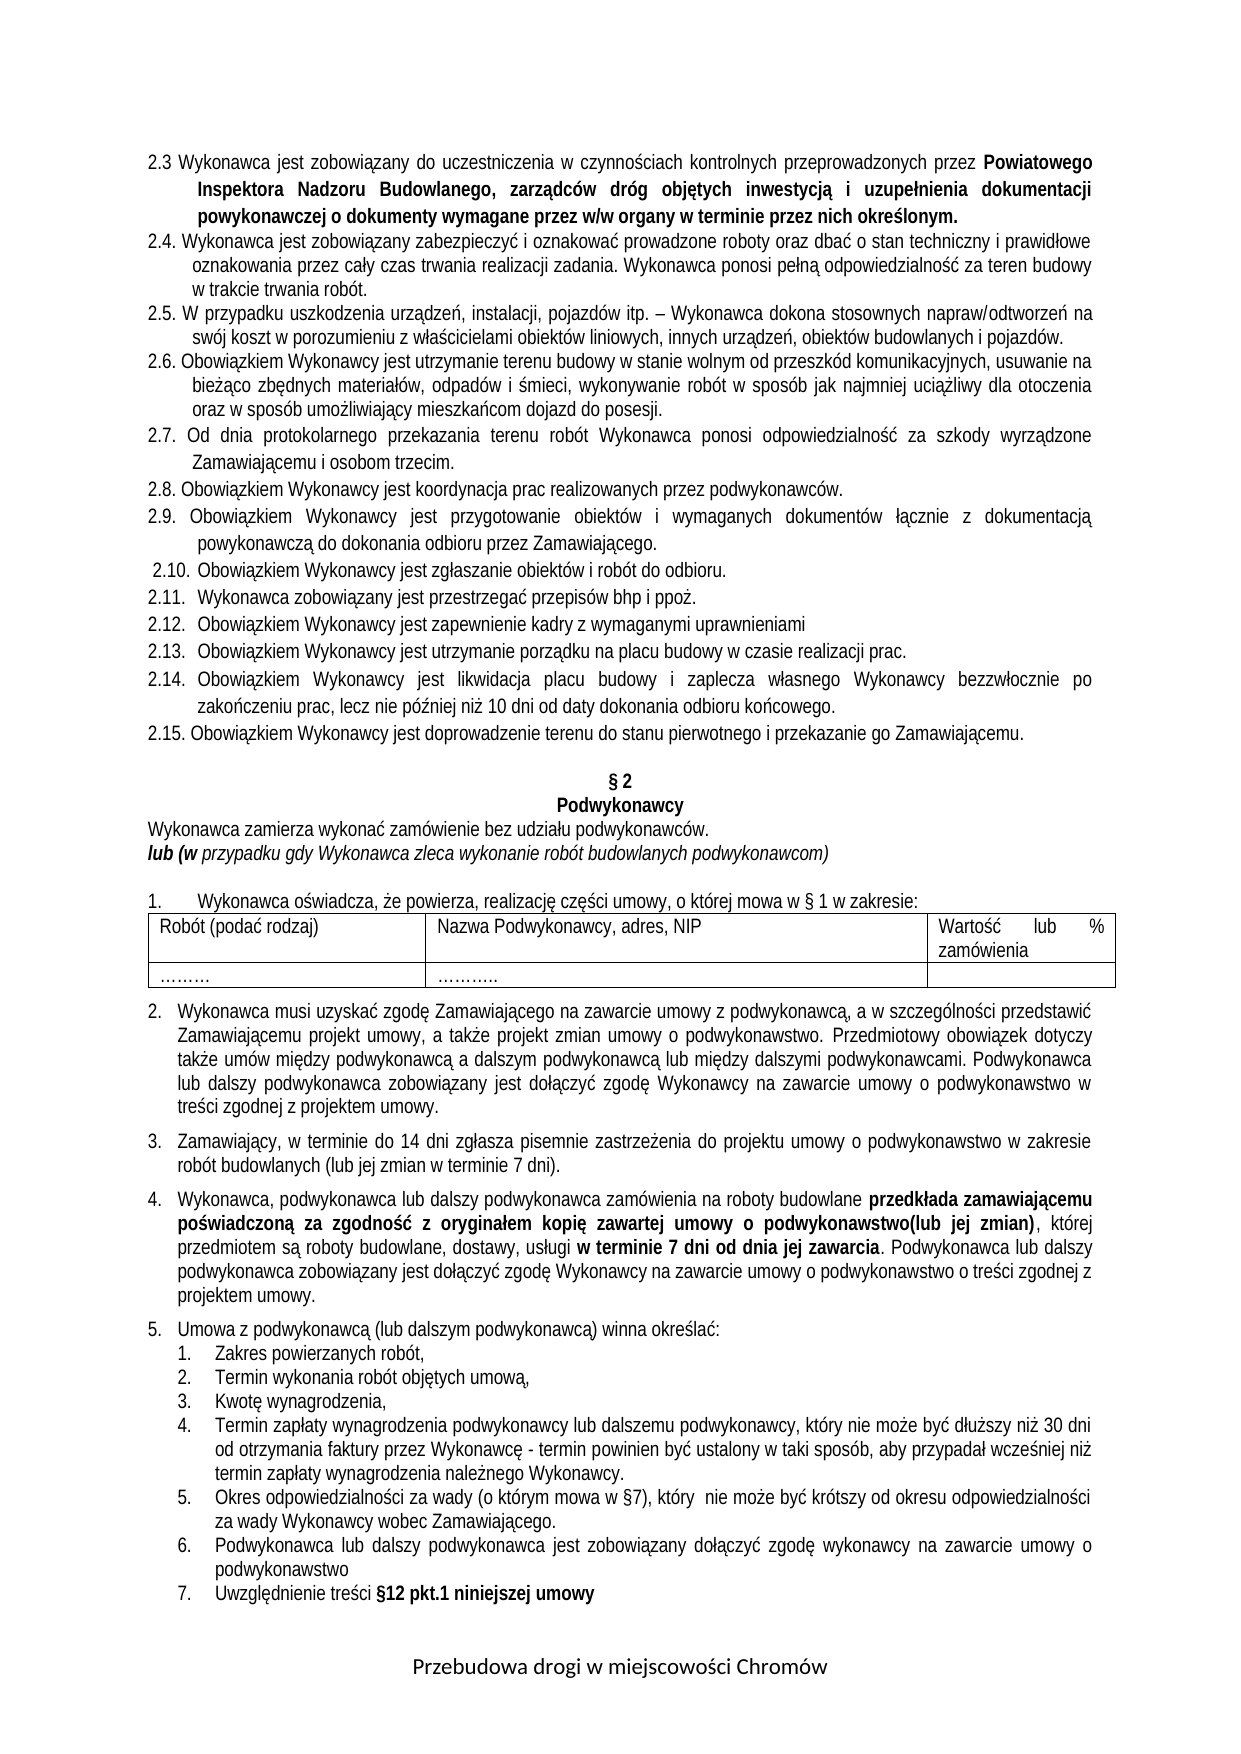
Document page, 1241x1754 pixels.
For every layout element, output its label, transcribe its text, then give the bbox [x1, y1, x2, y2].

text 2.4. Wykonawca jest zobowiązany zabezpieczyć i oznakować prowadzone roboty oraz dbać o stan techniczny i prawidłowe oznakowania przez cały czas trwania realizacji zadania. Wykonawca ponosi pełną odpowiedzialność za teren budowy w trakcie trwania robót. [148, 229, 1093, 301]
list Uwzględnienie treści §12 pkt.1 niniejszej umowy [177, 1581, 1093, 1605]
text 2.11. Wykonawca zobowiązany jest przestrzegać przepisów bhp i ppoż. [148, 583, 1093, 610]
text 2.14. Obowiązkiem Wykonawcy jest likwidacja placu budowy i zaplecza własnego Wykonawcy bezzwłocznie po zakończeniu prac, lecz nie później niż 10 dni od daty dokonania odbioru końcowego. [148, 664, 1093, 718]
text lub (w przypadku gdy Wykonawca zleca wykonanie robót budowlanych podwykonawcom) [148, 841, 1093, 865]
text 2.6. Obowiązkiem Wykonawcy jest utrzymanie terenu budowy w stanie wolnym od przeszkód komunikacyjnych, usuwanie na bieżąco zbędnych materiałów, odpadów i śmieci, wykonywanie robót w sposób jak najmniej uciążliwy dla otoczenia oraz w sposób umożliwiający mieszkańcom dojazd do posesji. [148, 349, 1093, 421]
text 2.10. Obowiązkiem Wykonawcy jest zgłaszanie obiektów i robót do odbioru. [148, 556, 1093, 583]
table_header Robót (podać rodzaj) [149, 914, 425, 962]
table_cell ……… [149, 963, 425, 987]
list Termin zapłaty wynagrodzenia podwykonawcy lub dalszemu podwykonawcy, który nie może być dłuższy niż 30 dni od otrzymania faktury przez Wykonawcę - termin powinien być ustalony w taki sposób, aby przypadał wcześniej niż termin zapłaty wynagrodzenia należnego Wykonawcy. [177, 1413, 1093, 1485]
list Podwykonawca lub dalszy podwykonawca jest zobowiązany dołączyć zgodę wykonawcy na zawarcie umowy o podwykonawstwo [177, 1533, 1093, 1581]
text Podwykonawcy [148, 793, 1093, 817]
list Termin wykonania robót objętych umową, [177, 1365, 1093, 1389]
list Umowa z podwykonawcą (lub dalszym podwykonawcą) winna określać: [148, 1317, 1093, 1341]
list Wykonawca, podwykonawca lub dalszy podwykonawca zamówienia na roboty budowlane przedkłada zamawiającemu poświadczoną za zgodność z oryginałem kopię zawartej umowy o podwykonawstwo(lub jej zmian), której przedmiotem są roboty budowlane, dostawy, usługi w terminie 7 dni od dnia jej zawarcia. Podwykonawca lub dalszy podwykonawca zobowiązany jest dołączyć zgodę Wykonawcy na zawarcie umowy o podwykonawstwo o treści zgodnej z projektem umowy. [148, 1187, 1093, 1307]
text 2.3 Wykonawca jest zobowiązany do uczestniczenia w czynnościach kontrolnych przeprowadzonych przez Powiatowego Inspektora Nadzoru Budowlanego, zarządców dróg objętych inwestycją i uzupełnienia dokumentacji powykonawczej o dokumenty wymagane przez w/w organy w terminie przez nich określonym. [148, 148, 1093, 229]
list Zamawiający, w terminie do 14 dni zgłasza pisemnie zastrzeżenia do projektu umowy o podwykonawstwo w zakresie robót budowlanych (lub jej zmian w terminie 7 dni). [148, 1129, 1093, 1177]
table_cell ……….. [426, 963, 927, 987]
text § 2 [148, 769, 1093, 793]
text 2.12. Obowiązkiem Wykonawcy jest zapewnienie kadry z wymaganymi uprawnieniami [148, 610, 1093, 637]
list Wykonawca oświadcza, że powierza, realizację części umowy, o której mowa w § 1 w zakresie: [148, 889, 1093, 913]
text 2.8. Obowiązkiem Wykonawcy jest koordynacja prac realizowanych przez podwykonawców. [148, 475, 1093, 502]
table_header Wartość lub % zamówienia [928, 914, 1115, 962]
text 2.13. Obowiązkiem Wykonawcy jest utrzymanie porządku na placu budowy w czasie realizacji prac. [148, 637, 1093, 664]
table_header Nazwa Podwykonawcy, adres, NIP [426, 914, 927, 962]
list Kwotę wynagrodzenia, [177, 1389, 1093, 1413]
list Zakres powierzanych robót, [177, 1341, 1093, 1365]
text 2.5. W przypadku uszkodzenia urządzeń, instalacji, pojazdów itp. – Wykonawca dokona stosownych napraw/odtworzeń na swój koszt w porozumieniu z właścicielami obiektów liniowych, innych urządzeń, obiektów budowlanych i pojazdów. [148, 301, 1093, 349]
text 2.9. Obowiązkiem Wykonawcy jest przygotowanie obiektów i wymaganych dokumentów łącznie z dokumentacją powykonawczą do dokonania odbioru przez Zamawiającego. [148, 502, 1093, 556]
text 2.15. Obowiązkiem Wykonawcy jest doprowadzenie terenu do stanu pierwotnego i przekazanie go Zamawiającemu. [148, 718, 1093, 746]
table_cell [928, 963, 1115, 987]
list Okres odpowiedzialności za wady (o którym mowa w §7), który nie może być krótszy od okresu odpowiedzialności za wady Wykonawcy wobec Zamawiającego. [177, 1485, 1093, 1533]
list Wykonawca musi uzyskać zgodę Zamawiającego na zawarcie umowy z podwykonawcą, a w szczególności przedstawić Zamawiającemu projekt umowy, a także projekt zmian umowy o podwykonawstwo. Przedmiotowy obowiązek dotyczy także umów między podwykonawcą a dalszym podwykonawcą lub między dalszymi podwykonawcami. Podwykonawca lub dalszy podwykonawca zobowiązany jest dołączyć zgodę Wykonawcy na zawarcie umowy o podwykonawstwo w treści zgodnej z projektem umowy. [148, 999, 1093, 1118]
text 2.7. Od dnia protokolarnego przekazania terenu robót Wykonawca ponosi odpowiedzialność za szkody wyrządzone Zamawiającemu i osobom trzecim. [148, 421, 1093, 475]
text Wykonawca zamierza wykonać zamówienie bez udziału podwykonawców. [148, 817, 1093, 841]
